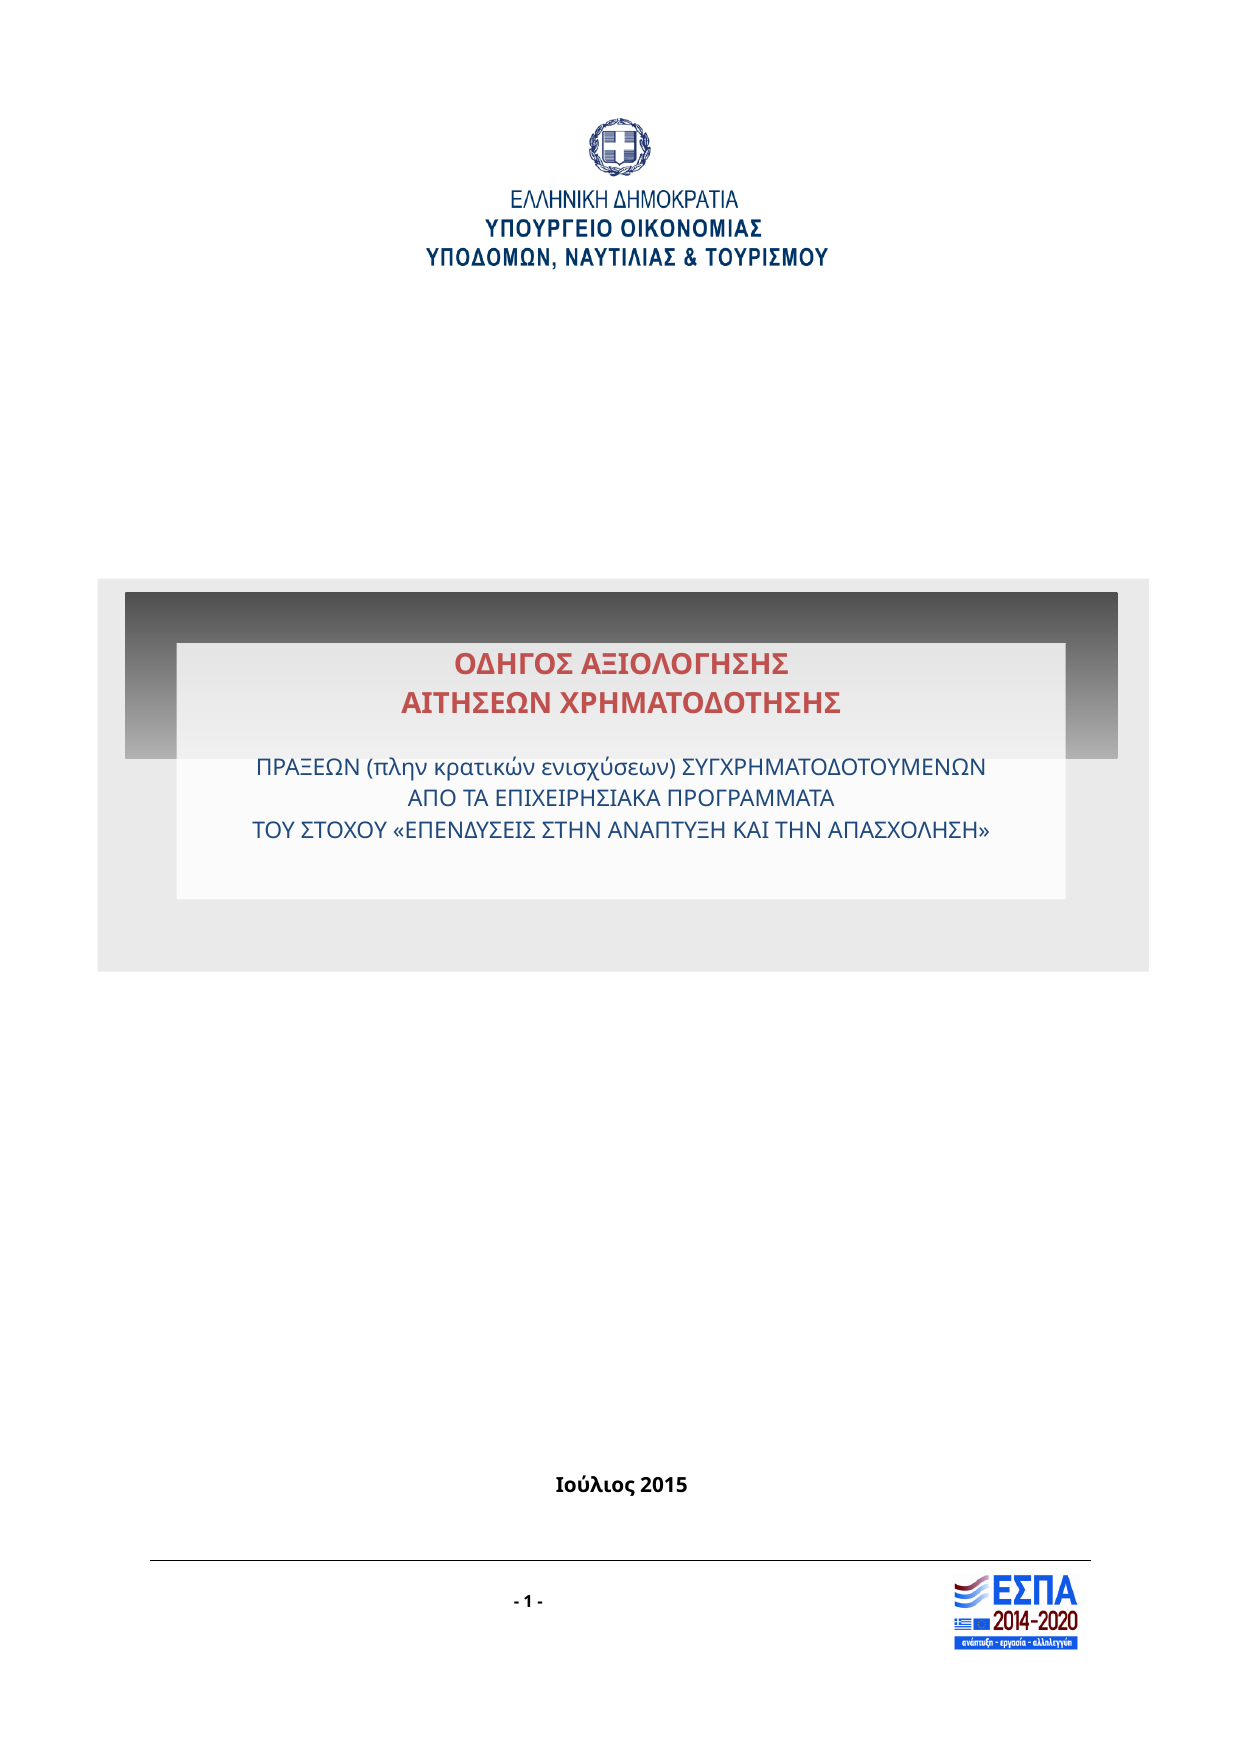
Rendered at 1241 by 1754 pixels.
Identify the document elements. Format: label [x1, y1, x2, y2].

picture [368, 118, 872, 272]
picture [951, 1573, 1080, 1651]
